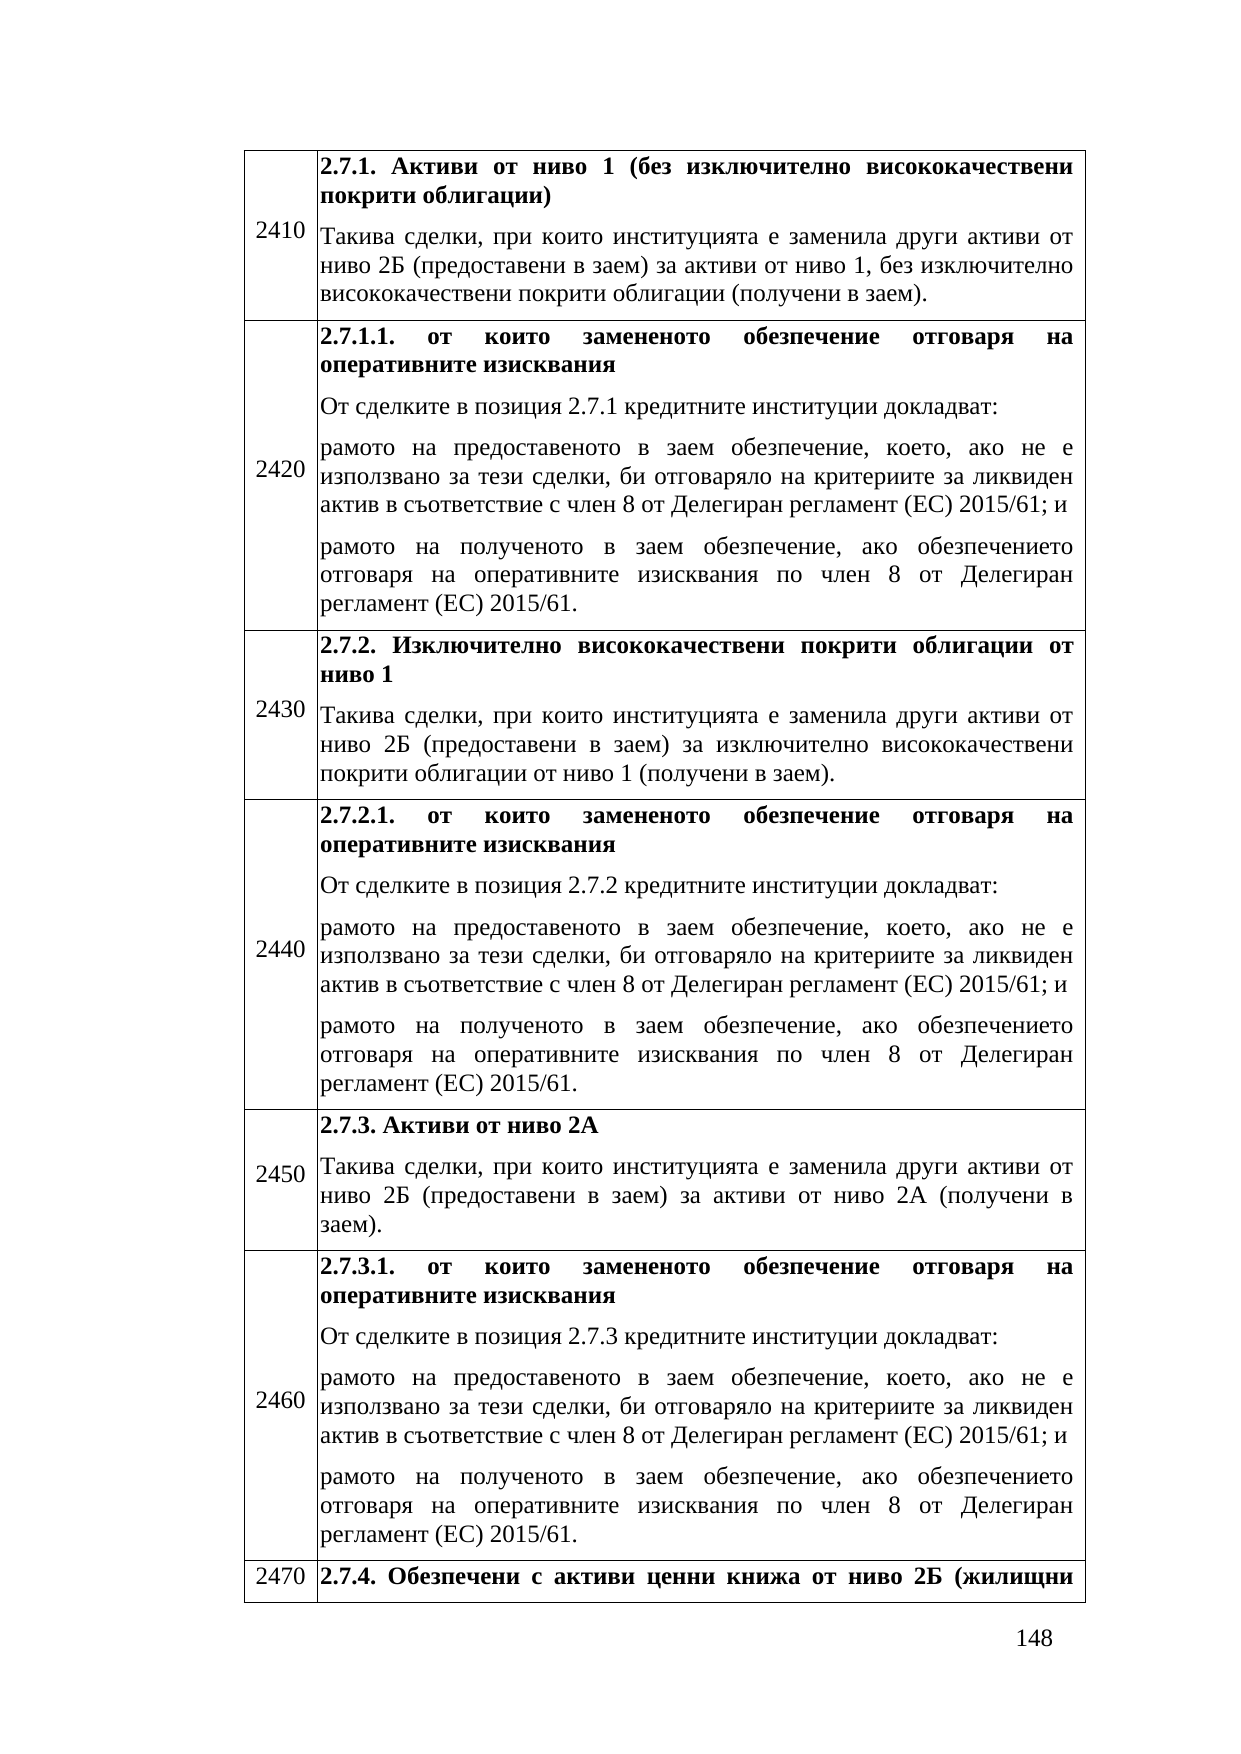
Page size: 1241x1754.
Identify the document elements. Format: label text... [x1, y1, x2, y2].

table_cell 2440 [245, 800, 317, 1109]
table_cell 2420 [245, 321, 317, 629]
table_cell 2.7.3. Активи от ниво 2А Такива сделки, при които институцията е заменила други активи от ниво 2Б (предоставени в заем) за активи от ниво 2А (получени в заем). [318, 1110, 1085, 1250]
table_cell 2470 [245, 1561, 317, 1602]
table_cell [318, 1561, 1085, 1602]
table_cell 2450 [245, 1110, 317, 1250]
table_cell 2410 [245, 151, 317, 320]
table_cell 2460 [245, 1251, 317, 1560]
table_cell 2.7.2. Изключително висококачествени покрити облигации от ниво 1 Такива сделки, при които институцията е заменила други активи от ниво 2Б (предоставени в заем) за изключително висококачествени покрити облигации от ниво 1 (получени в заем). [318, 631, 1085, 799]
table_cell 2.7.3.1. от които замененото обезпечение отговаря на оперативните изисквания От сделките в позиция 2.7.3 кредитните институции докладват: рамото на предоставеното в заем обезпечение, което, ако не е използвано за тези сделки, би отговаряло на критериите за ликвиден актив в съответствие с член 8 от Делегиран регламент (ЕС) 2015/61; и рамото на полученото в заем обезпечение, ако обезпечението отговаря на оперативните изисквания по член 8 от Делегиран регламент (ЕС) 2015/61. [318, 1251, 1085, 1560]
table_cell 2430 [245, 631, 317, 799]
table_cell 2.7.1.1. от които замененото обезпечение отговаря на оперативните изисквания От сделките в позиция 2.7.1 кредитните институции докладват: рамото на предоставеното в заем обезпечение, което, ако не е използвано за тези сделки, би отговаряло на критериите за ликвиден актив в съответствие с член 8 от Делегиран регламент (ЕС) 2015/61; и рамото на полученото в заем обезпечение, ако обезпечението отговаря на оперативните изисквания по член 8 от Делегиран регламент (ЕС) 2015/61. [318, 321, 1085, 629]
table_cell 2.7.2.1. от които замененото обезпечение отговаря на оперативните изисквания От сделките в позиция 2.7.2 кредитните институции докладват: рамото на предоставеното в заем обезпечение, което, ако не е използвано за тези сделки, би отговаряло на критериите за ликвиден актив в съответствие с член 8 от Делегиран регламент (ЕС) 2015/61; и рамото на полученото в заем обезпечение, ако обезпечението отговаря на оперативните изисквания по член 8 от Делегиран регламент (ЕС) 2015/61. [318, 800, 1085, 1109]
table_cell 2.7.1. Активи от ниво 1 (без изключително висококачествени покрити облигации) Такива сделки, при които институцията е заменила други активи от ниво 2Б (предоставени в заем) за активи от ниво 1, без изключително висококачествени покрити облигации (получени в заем). [318, 151, 1085, 320]
